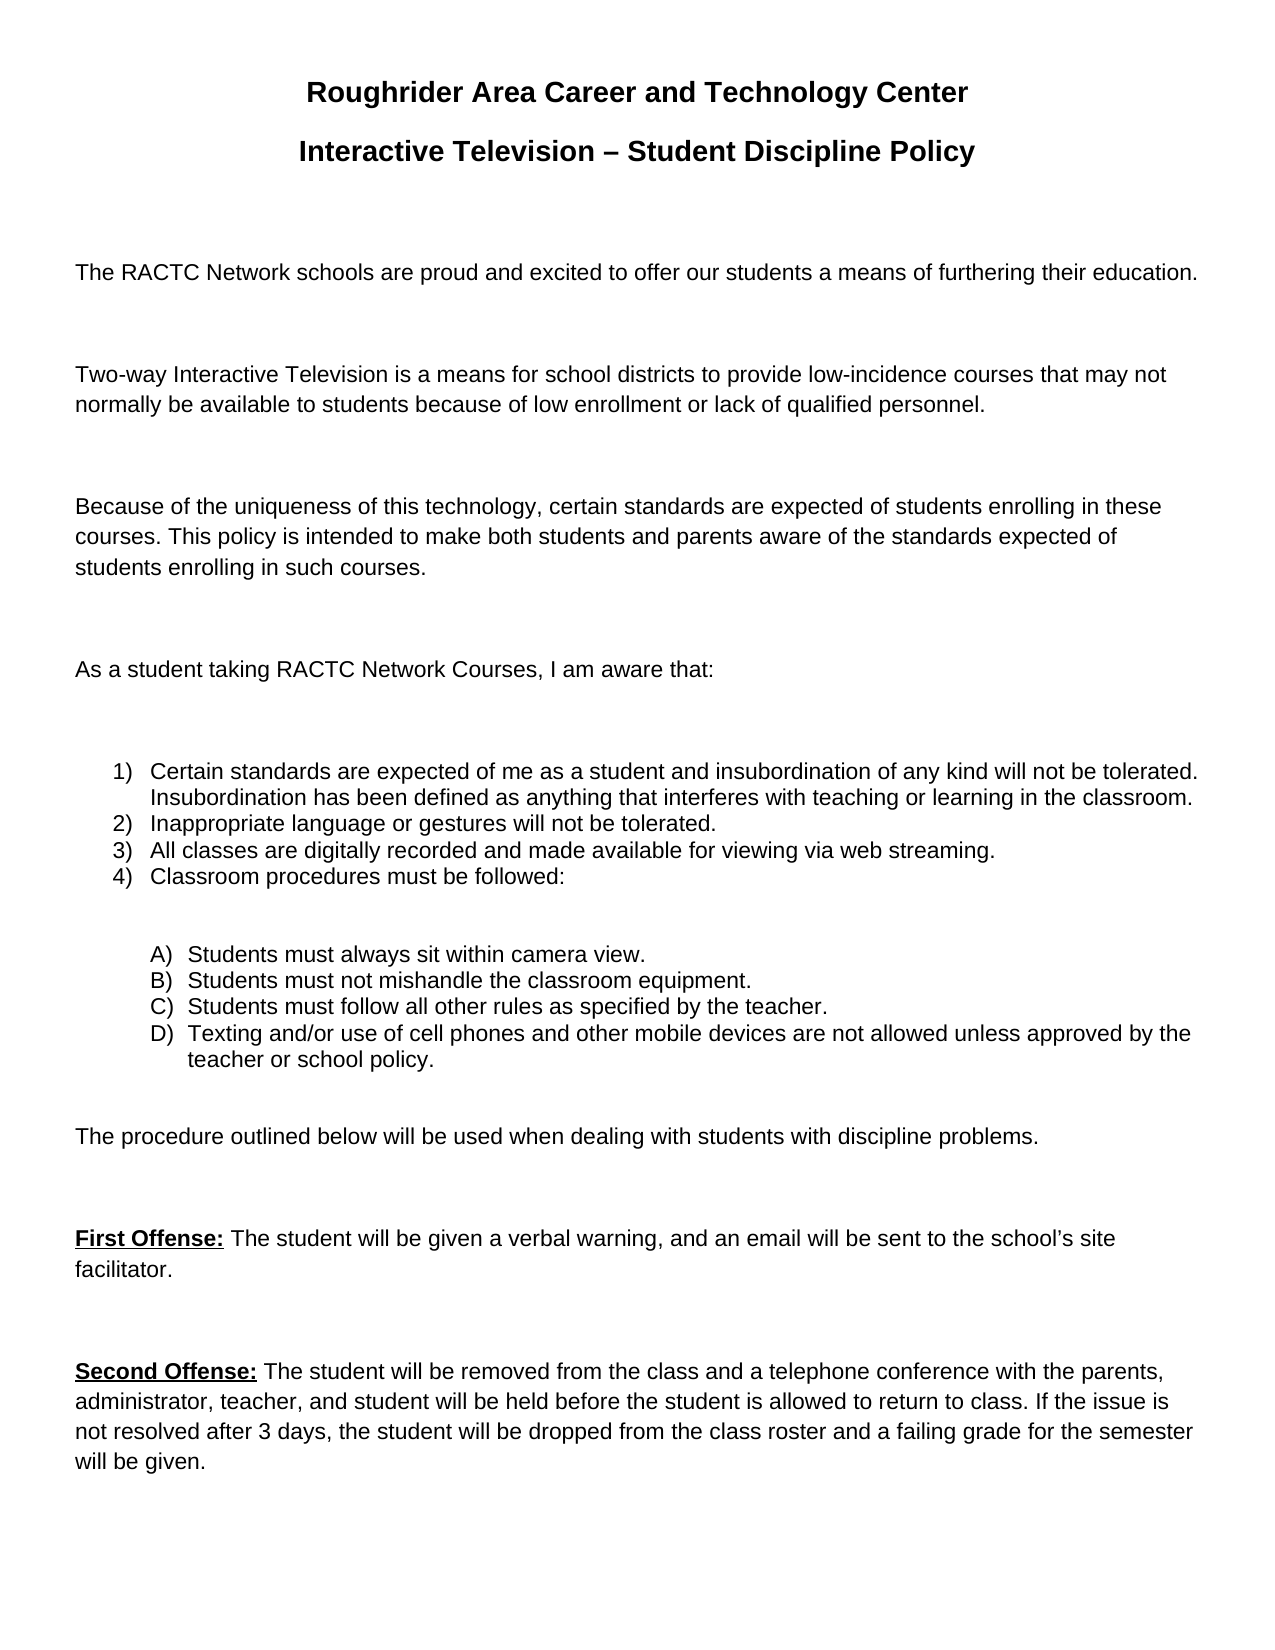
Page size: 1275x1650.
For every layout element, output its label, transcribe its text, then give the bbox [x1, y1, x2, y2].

list Students must follow all other rules as specified by the teacher. [150, 993, 1200, 1019]
text The procedure outlined below will be used when dealing with students with discipline problems. [75, 1123, 1200, 1150]
text The RACTC Network schools are proud and excited to offer our students a means of furthering their education. [75, 259, 1200, 285]
text Roughrider Area Career and Technology Center [75, 75, 1200, 108]
text Because of the uniqueness of this technology, certain standards are expected of students enrolling in these courses. This policy is intended to make both students and parents aware of the standards expected of students enrolling in such courses. [75, 493, 1200, 580]
text Second Offense: The student will be removed from the class and a telephone conference with the parents, administrator, teacher, and student will be held before the student is allowed to return to class. If the issue is not resolved after 3 days, the student will be dropped from the class roster and a failing grade for the semester will be given. [75, 1358, 1200, 1475]
list Certain standards are expected of me as a student and insubordination of any kind will not be tolerated. Insubordination has been defined as anything that interferes with teaching or learning in the classroom. [112, 758, 1200, 810]
list Classroom procedures must be followed: [112, 863, 1200, 889]
text First Offense: The student will be given a verbal warning, and an email will be sent to the school’s site facilitator. [75, 1225, 1200, 1282]
list Students must not mishandle the classroom equipment. [150, 967, 1200, 993]
list Inappropriate language or gestures will not be tolerated. [112, 810, 1200, 837]
text Two-way Interactive Television is a means for school districts to provide low-incidence courses that may not normally be available to students because of low enrollment or lack of qualified personnel. [75, 361, 1200, 417]
text Interactive Television – Student Discipline Policy [75, 134, 1200, 168]
text As a student taking RACTC Network Courses, I am aware that: [75, 656, 1200, 682]
list Texting and/or use of cell phones and other mobile devices are not allowed unless approved by the teacher or school policy. [150, 1019, 1200, 1072]
list Students must always sit within camera view. [150, 941, 1200, 967]
list All classes are digitally recorded and made available for viewing via web streaming. [112, 837, 1200, 863]
